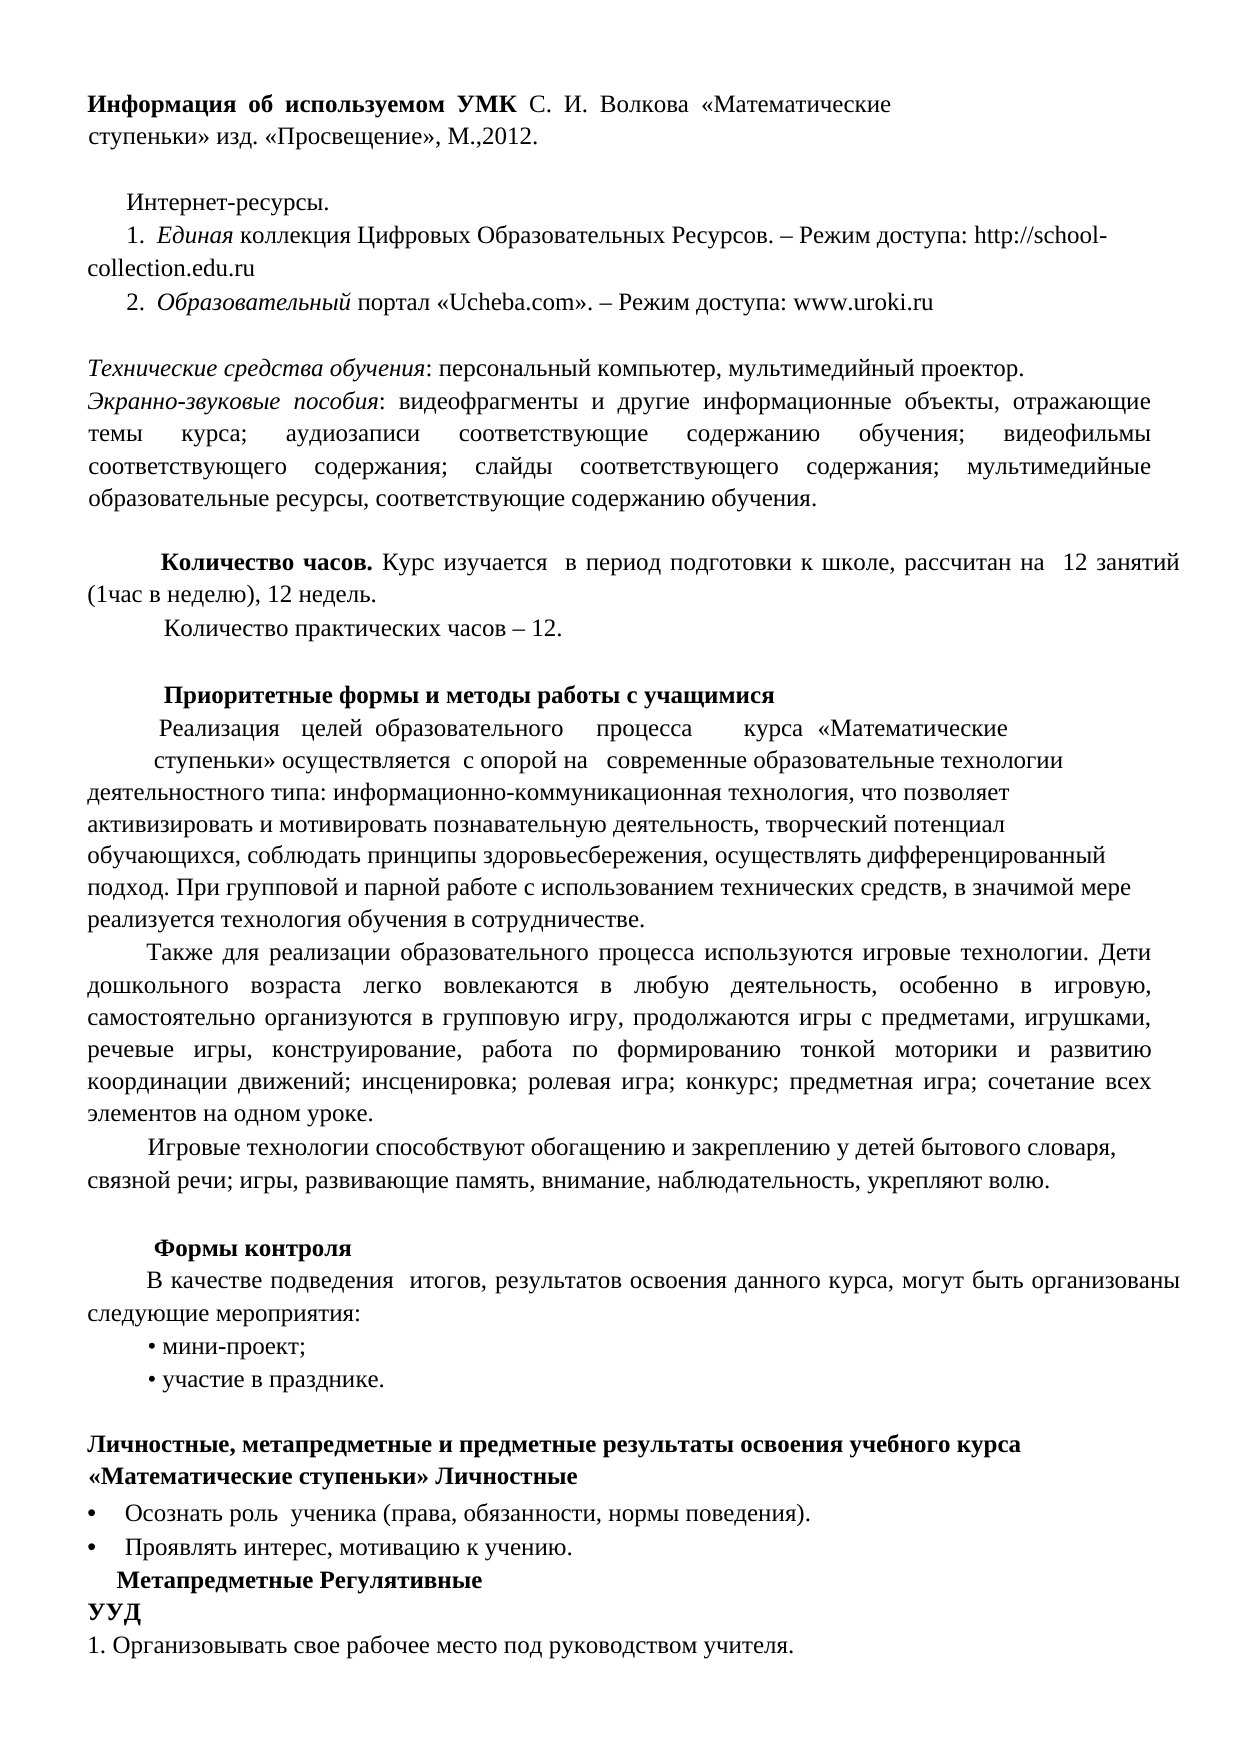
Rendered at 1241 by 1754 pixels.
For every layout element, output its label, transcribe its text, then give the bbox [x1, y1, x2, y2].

list Единая коллекция Цифровых Образовательных Ресурсов. – Режим доступа: http://school- [126, 220, 1182, 249]
text Реализация целей образовательного процесса курса «Математические ступеньки» осуществляется с опорой на современные образовательные технологии деятельностного типа: информационно-коммуникационная технология, что позволяет активизировать и мотивировать познавательную деятельность, творческий потенциал обучающихся, соблюдать принципы здоровьесбережения, осуществлять дифференцированный подход. При групповой и парной работе с использованием технических средств, в значимой мере реализуется технология обучения в сотрудничестве. [87, 713, 1153, 933]
list мини-проект; [147, 1331, 1182, 1360]
text Технические средства обучения: персональный компьютер, мультимедийный проектор. [87, 353, 1182, 382]
text Информация об используемом УМК С. И. Волкова «Математические ступеньки» изд. «Просвещение», М.,2012. [87, 89, 891, 149]
text Количество часов. Курс изучается в период подготовки к школе, рассчитан на 12 занятий (1час в неделю), 12 недель. [87, 547, 1182, 608]
text Интернет-ресурсы. [126, 187, 1182, 215]
text В качестве подведения итогов, результатов освоения данного курса, могут быть организованы следующие мероприятия: [87, 1266, 1182, 1326]
text Игровые технологии способствуют обогащению и закреплению у детей бытового словаря, [147, 1132, 1182, 1161]
list участие в празднике. [147, 1364, 1182, 1393]
text collection.edu.ru [87, 253, 1182, 282]
text связной речи; игры, развивающие память, внимание, наблюдательность, укрепляют волю. [87, 1165, 1182, 1194]
subtitle Личностные, метапредметные и предметные результаты освоения учебного курса «Математические ступеньки» Личностные [87, 1429, 1181, 1490]
list Образовательный портал «Ucheba.com». – Режим доступа: www.uroki.ru [126, 287, 1182, 315]
list Осознать роль ученика (права, обязанности, нормы поведения). [87, 1498, 1182, 1527]
subtitle Метапредметные Регулятивные УУД [87, 1565, 484, 1626]
list Организовывать свое рабочее место под руководством учителя. [87, 1630, 1182, 1659]
subtitle Формы контроля [147, 1233, 1181, 1261]
text Также для реализации образовательного процесса используются игровые технологии. Дети дошкольного возраста легко вовлекаются в любую деятельность, особенно в игровую, самостоятельно организуются в групповую игру, продолжаются игры с предметами, игрушками, речевые игры, конструирование, работа по формированию тонкой моторики и развитию координации движений; инсценировка; ролевая игра; конкурс; предметная игра; сочетание всех элементов на одном уроке. [87, 937, 1152, 1127]
list Проявлять интерес, мотивацию к учению. [87, 1532, 1182, 1561]
subtitle Приоритетные формы и методы работы с учащимися [163, 680, 1181, 709]
text Экранно-звуковые пособия: видеофрагменты и другие информационные объекты, отражающие темы курса; аудиозаписи соответствующие содержанию обучения; видеофильмы соответствующего содержания; слайды соответствующего содержания; мультимедийные образовательные ресурсы, соответствующие содержанию обучения. [87, 386, 1152, 512]
text Количество практических часов – 12. [163, 613, 1182, 642]
